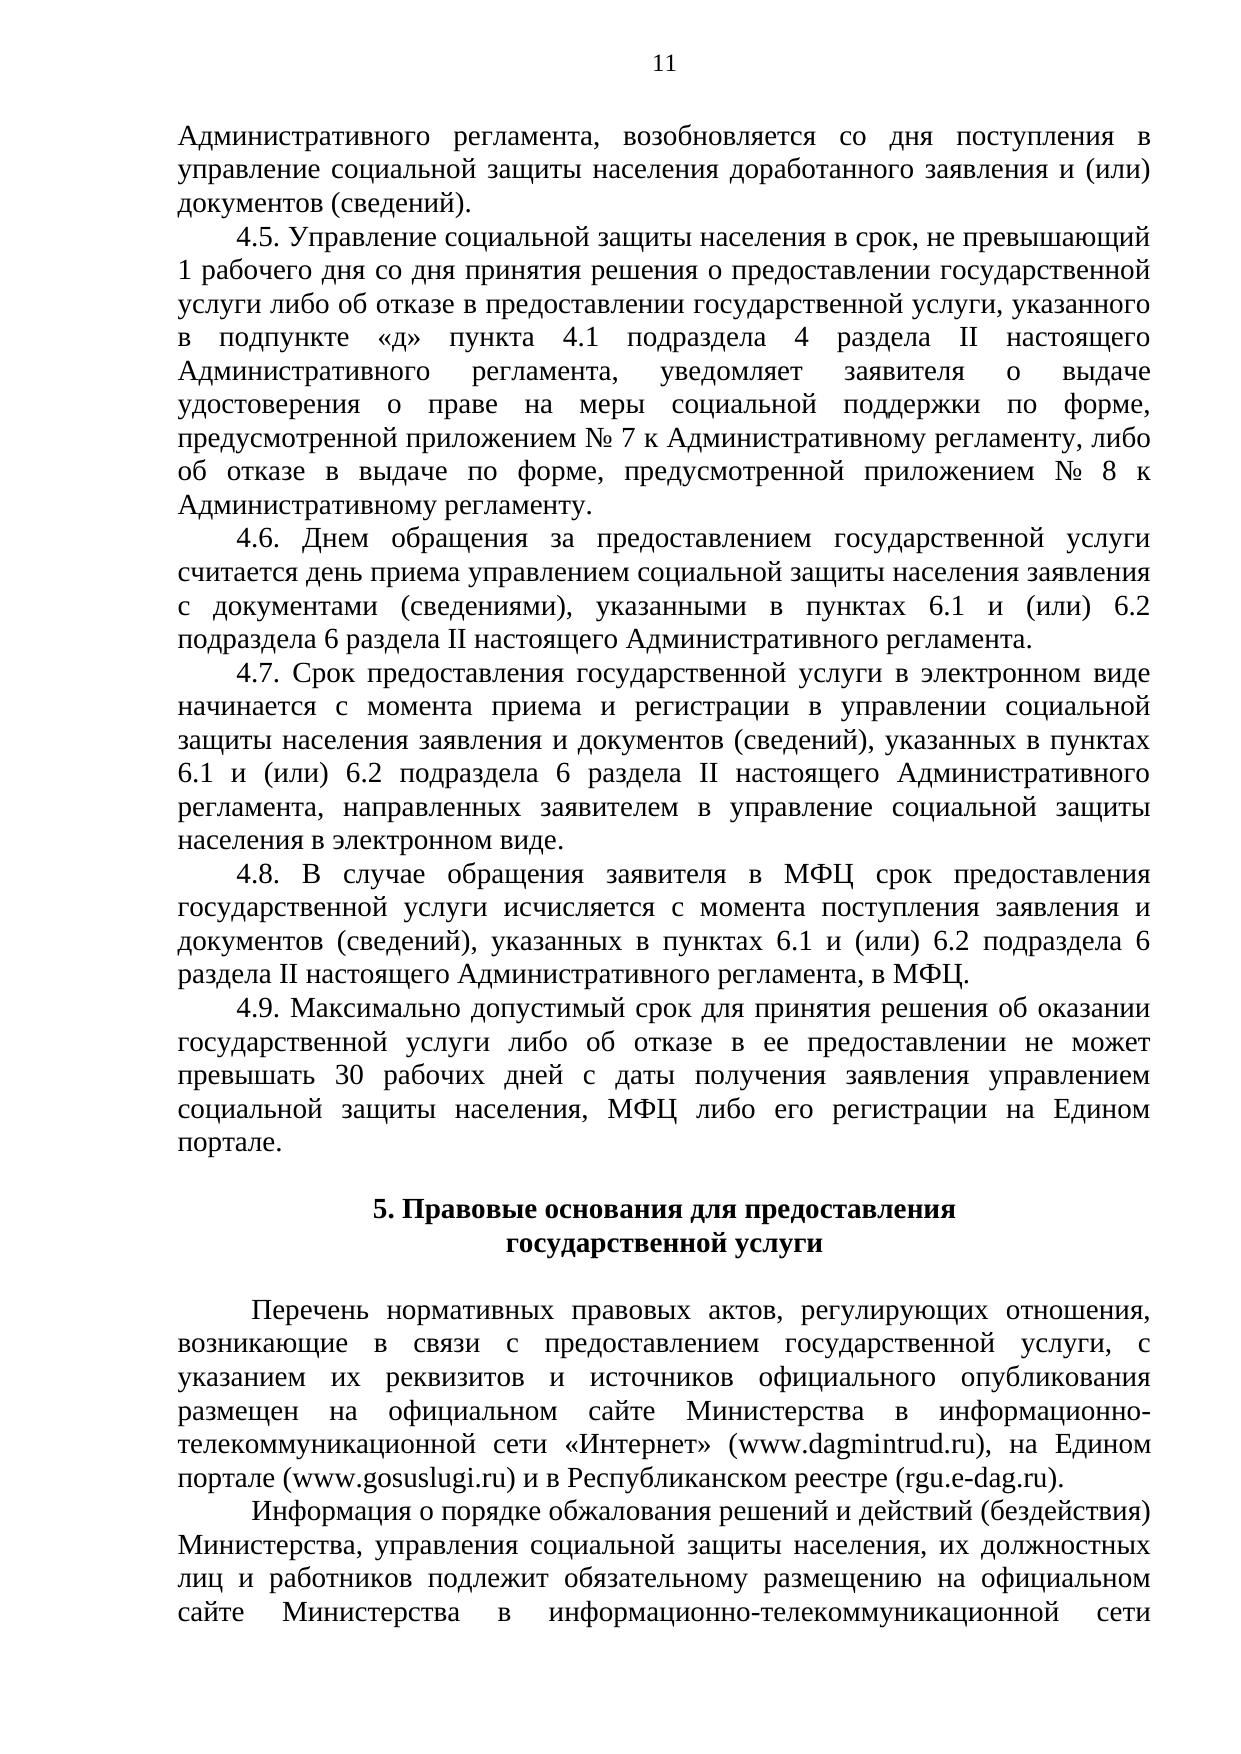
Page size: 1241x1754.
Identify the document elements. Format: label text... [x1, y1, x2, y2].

text 4.5. Управление социальной защиты населения в срок, не превышающий 1 рабочего дня со дня принятия решения о предоставлении государственной услуги либо об отказе в предоставлении государственной услуги, указанного в подпункте «д» пункта 4.1 подраздела 4 раздела II настоящего Административного регламента, уведомляет заявителя о выдаче удостоверения о праве на меры социальной поддержки по форме, предусмотренной приложением № 7 к Административному регламенту, либо об отказе в выдаче по форме, предусмотренной приложением № 8 к Административному регламенту. [177, 219, 1152, 521]
text 4.8. В случае обращения заявителя в МФЦ срок предоставления государственной услуги исчисляется с момента поступления заявления и документов (сведений), указанных в пунктах 6.1 и (или) 6.2 подраздела 6 раздела II настоящего Административного регламента, в МФЦ. [177, 856, 1152, 990]
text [177, 118, 1152, 219]
text 4.7. Срок предоставления государственной услуги в электронном виде начинается с момента приема и регистрации в управлении социальной защиты населения заявления и документов (сведений), указанных в пунктах 6.1 и (или) 6.2 подраздела 6 раздела II настоящего Административного регламента, направленных заявителем в управление социальной защиты населения в электронном виде. [177, 655, 1152, 856]
text 5. Правовые основания для предоставления [177, 1191, 1152, 1225]
text 4.9. Максимально допустимый срок для принятия решения об оказании государственной услуги либо об отказе в ее предоставлении не может превышать 30 рабочих дней с даты получения заявления управлением социальной защиты населения, МФЦ либо его регистрации на Едином портале. [177, 990, 1152, 1158]
text государственной услуги [177, 1225, 1152, 1258]
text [177, 1493, 1152, 1627]
text Перечень нормативных правовых актов, регулирующих отношения, возникающие в связи с предоставлением государственной услуги, с указанием их реквизитов и источников официального опубликования размещен на официальном сайте Министерства в информационно-телекоммуникационной сети «Интернет» (www.dagmintrud.ru), на Едином портале (www.gosuslugi.ru) и в Республиканском реестре (rgu.e-dag.ru). [177, 1292, 1152, 1493]
text 4.6. Днем обращения за предоставлением государственной услуги считается день приема управлением социальной защиты населения заявления с документами (сведениями), указанными в пунктах 6.1 и (или) 6.2 подраздела 6 раздела II настоящего Административного регламента. [177, 521, 1152, 655]
